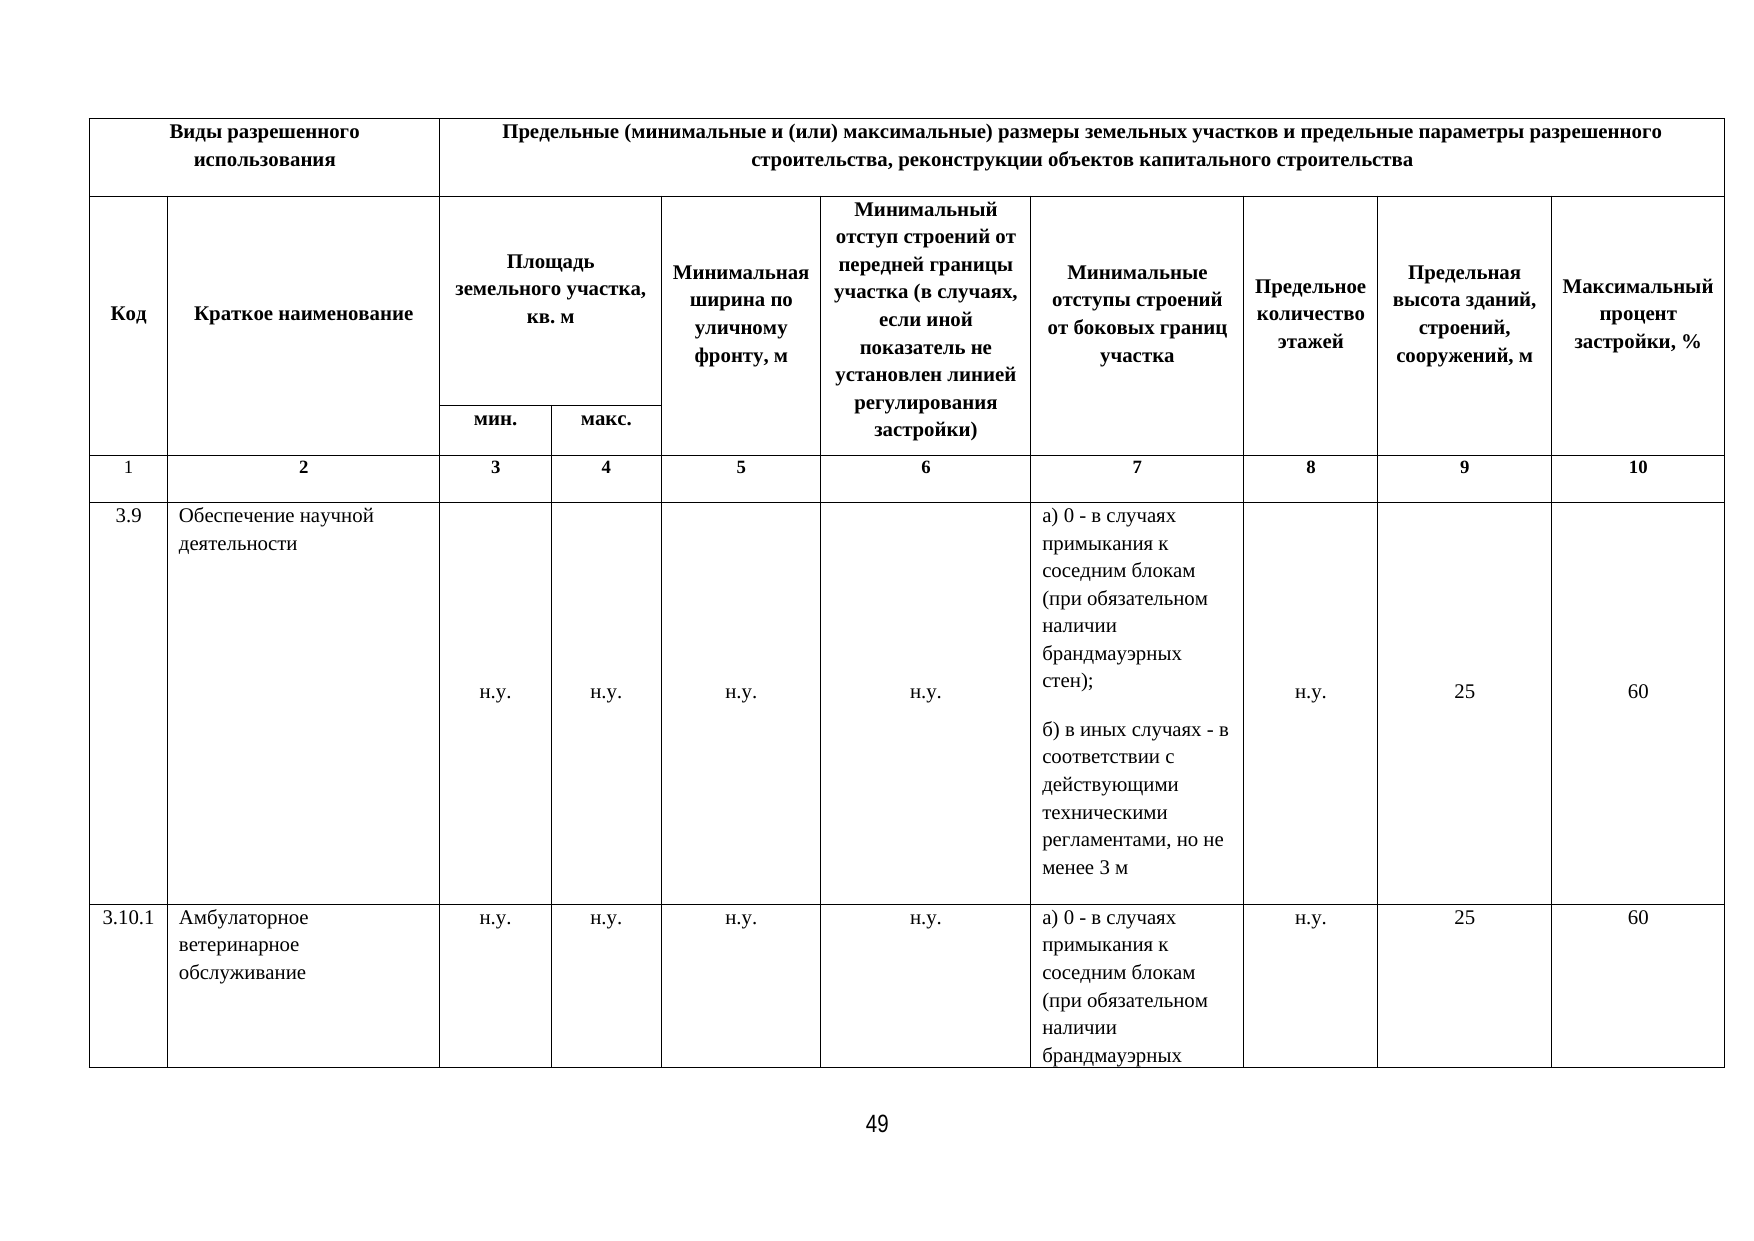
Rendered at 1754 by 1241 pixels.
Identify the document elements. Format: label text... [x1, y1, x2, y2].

table_cell Краткое наименование [168, 197, 439, 454]
table_cell 2 [168, 456, 439, 502]
table_cell 6 [821, 456, 1030, 502]
table_cell 7 [1031, 456, 1243, 502]
table_cell 8 [1244, 456, 1377, 502]
table_cell Предельное количество этажей [1244, 197, 1377, 454]
table_cell н.у. [662, 905, 820, 1067]
table_cell Площадь земельного участка, кв. м [440, 197, 661, 405]
table_cell н.у. [1244, 905, 1377, 1067]
table_cell н.у. [552, 503, 661, 904]
table_cell Минимальный отступ строений от передней границы участка (в случаях, если иной показатель не установлен линией регулирования застройки) [821, 197, 1030, 454]
table_cell Минимальная ширина по уличному фронту, м [662, 197, 820, 454]
table_cell н.у. [1244, 503, 1377, 904]
table_cell 3 [440, 456, 551, 502]
table_cell 3.10.1 [90, 905, 167, 1067]
table_cell Предельная высота зданий, строений, сооружений, м [1378, 197, 1551, 454]
table_cell Минимальные отступы строений от боковых границ участка [1031, 197, 1243, 454]
table_cell 4 [552, 456, 661, 502]
table_cell макс. [552, 406, 661, 454]
table_header Виды разрешенного использования [90, 119, 439, 196]
table_cell мин. [440, 406, 551, 454]
table_cell 60 [1552, 905, 1724, 1067]
table_cell 3.9 [90, 503, 167, 904]
table_cell Амбулаторное ветеринарное обслуживание [168, 905, 439, 1067]
table_cell 25 [1378, 503, 1551, 904]
table_cell н.у. [662, 503, 820, 904]
table_cell Код [90, 197, 167, 454]
table_cell 60 [1552, 503, 1724, 904]
table_cell н.у. [821, 905, 1030, 1067]
table_header Предельные (минимальные и (или) максимальные) размеры земельных участков и предельные параметры разрешенного строительства, реконструкции объектов капитального строительства [440, 119, 1724, 196]
table_cell 1 [90, 456, 167, 502]
table_cell а) 0 - в случаях примыкания к соседним блокам (при обязательном наличии брандмауэрных стен); б) в иных случаях - в соответствии с действующими техническими регламентами, но не менее 3 м [1031, 905, 1243, 1067]
table_cell н.у. [440, 503, 551, 904]
table_cell 25 [1378, 905, 1551, 1067]
table_cell н.у. [552, 905, 661, 1067]
table_cell Максимальный процент застройки, % [1552, 197, 1724, 454]
table_cell 9 [1378, 456, 1551, 502]
table_cell а) 0 - в случаях примыкания к соседним блокам (при обязательном наличии брандмауэрных стен); б) в иных случаях - в соответствии с действующими техническими регламентами, но не менее 3 м [1031, 503, 1243, 904]
table_cell 5 [662, 456, 820, 502]
table_cell 10 [1552, 456, 1724, 502]
table_cell Обеспечение научной деятельности [168, 503, 439, 904]
table_cell н.у. [440, 905, 551, 1067]
table_cell н.у. [821, 503, 1030, 904]
